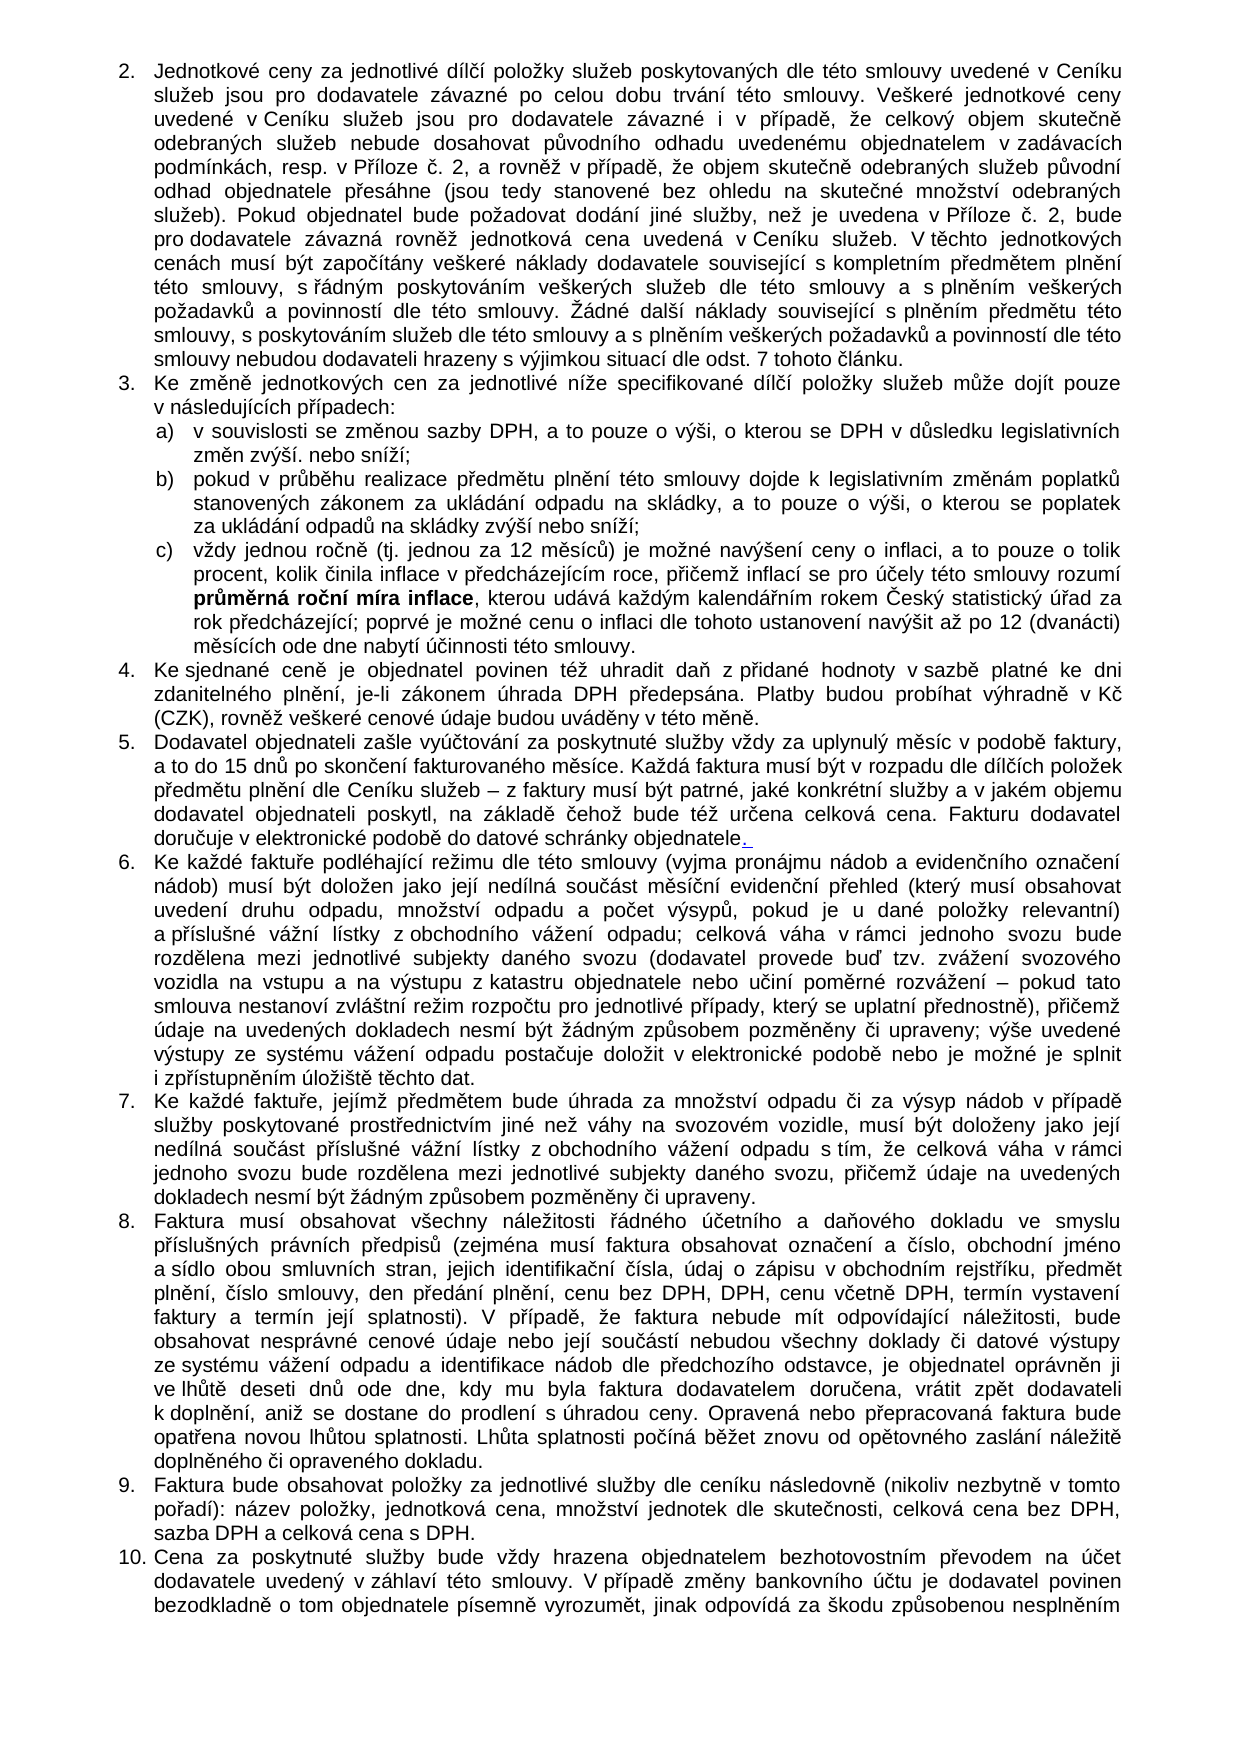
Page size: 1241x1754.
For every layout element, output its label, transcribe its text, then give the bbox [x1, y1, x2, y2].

list Faktura bude obsahovat položky za jednotlivé služby dle ceníku následovně (nikoliv nezbytně v tomto pořadí): název položky, jednotková cena, množství jednotek dle skutečnosti, celková cena bez DPH, sazba DPH a celková cena s DPH. [118, 1473, 1122, 1544]
list Jednotkové ceny za jednotlivé dílčí položky služeb poskytovaných dle této smlouvy uvedené v Ceníku služeb jsou pro dodavatele závazné po celou dobu trvání této smlouvy. Veškeré jednotkové ceny uvedené v Ceníku služeb jsou pro dodavatele závazné i v případě, že celkový objem skutečně odebraných služeb nebude dosahovat původního odhadu uvedenému objednatelem v zadávacích podmínkách, resp. v Příloze č. 2, a rovněž v případě, že objem skutečně odebraných služeb původní odhad objednatele přesáhne (jsou tedy stanovené bez ohledu na skutečné množství odebraných služeb). Pokud objednatel bude požadovat dodání jiné služby, než je uvedena v Příloze č. 2, bude pro dodavatele závazná rovněž jednotková cena uvedená v Ceníku služeb. V těchto jednotkových cenách musí být započítány veškeré náklady dodavatele související s kompletním předmětem plnění této smlouvy, s řádným poskytováním veškerých služeb dle této smlouvy a s plněním veškerých požadavků a povinností dle této smlouvy. Žádné další náklady související s plněním předmětu této smlouvy, s poskytováním služeb dle této smlouvy a s plněním veškerých požadavků a povinností dle této smlouvy nebudou dodavateli hrazeny s výjimkou situací dle odst. 7 tohoto článku. [118, 59, 1122, 371]
list Dodavatel objednateli zašle vyúčtování za poskytnuté služby vždy za uplynulý měsíc v podobě faktury, a to do 15 dnů po skončení fakturovaného měsíce. Každá faktura musí být v rozpadu dle dílčích položek předmětu plnění dle Ceníku služeb – z faktury musí být patrné, jaké konkrétní služby a v jakém objemu dodavatel objednateli poskytl, na základě čehož bude též určena celková cena. Fakturu dodavatel doručuje v elektronické podobě do datové schránky objednatele. [118, 730, 1122, 850]
list Ke změně jednotkových cen za jednotlivé níže specifikované dílčí položky služeb může dojít pouze v následujících případech: [118, 371, 1122, 418]
list Faktura musí obsahovat všechny náležitosti řádného účetního a daňového dokladu ve smyslu příslušných právních předpisů (zejména musí faktura obsahovat označení a číslo, obchodní jméno a sídlo obou smluvních stran, jejich identifikační čísla, údaj o zápisu v obchodním rejstříku, předmět plnění, číslo smlouvy, den předání plnění, cenu bez DPH, DPH, cenu včetně DPH, termín vystavení faktury a termín její splatnosti). V případě, že faktura nebude mít odpovídající náležitosti, bude obsahovat nesprávné cenové údaje nebo její součástí nebudou všechny doklady či datové výstupy ze systému vážení odpadu a identifikace nádob dle předchozího odstavce, je objednatel oprávněn ji ve lhůtě deseti dnů ode dne, kdy mu byla faktura dodavatelem doručena, vrátit zpět dodavateli k doplnění, aniž se dostane do prodlení s úhradou ceny. Opravená nebo přepracovaná faktura bude opatřena novou lhůtou splatnosti. Lhůta splatnosti počíná běžet znovu od opětovného zaslání náležitě doplněného či opraveného dokladu. [118, 1209, 1122, 1473]
list vždy jednou ročně (tj. jednou za 12 měsíců) je možné navýšení ceny o inflaci, a to pouze o tolik procent, kolik činila inflace v předcházejícím roce, přičemž inflací se pro účely této smlouvy rozumí průměrná roční míra inflace, kterou udává každým kalendářním rokem Český statistický úřad za rok předcházející; poprvé je možné cenu o inflaci dle tohoto ustanovení navýšit až po 12 (dvanácti) měsících ode dne nabytí účinnosti této smlouvy. [156, 538, 1122, 658]
list Ke sjednané ceně je objednatel povinen též uhradit daň z přidané hodnoty v sazbě platné ke dni zdanitelného plnění, je-li zákonem úhrada DPH předepsána. Platby budou probíhat výhradně v Kč (CZK), rovněž veškeré cenové údaje budou uváděny v této měně. [118, 658, 1122, 730]
list Ke každé faktuře podléhající režimu dle této smlouvy (vyjma pronájmu nádob a evidenčního označení nádob) musí být doložen jako její nedílná součást měsíční evidenční přehled (který musí obsahovat uvedení druhu odpadu, množství odpadu a počet výsypů, pokud je u dané položky relevantní) a příslušné vážní lístky z obchodního vážení odpadu; celková váha v rámci jednoho svozu bude rozdělena mezi jednotlivé subjekty daného svozu (dodavatel provede buď tzv. zvážení svozového vozidla na vstupu a na výstupu z katastru objednatele nebo učiní poměrné rozvážení – pokud tato smlouva nestanoví zvláštní režim rozpočtu pro jednotlivé případy, který se uplatní přednostně), přičemž údaje na uvedených dokladech nesmí být žádným způsobem pozměněny či upraveny; výše uvedené výstupy ze systému vážení odpadu postačuje doložit v elektronické podobě nebo je možné je splnit i zpřístupněním úložiště těchto dat. [118, 850, 1122, 1089]
list Ke každé faktuře, jejímž předmětem bude úhrada za množství odpadu či za výsyp nádob v případě služby poskytované prostřednictvím jiné než váhy na svozovém vozidle, musí být doloženy jako její nedílná součást příslušné vážní lístky z obchodního vážení odpadu s tím, že celková váha v rámci jednoho svozu bude rozdělena mezi jednotlivé subjekty daného svozu, přičemž údaje na uvedených dokladech nesmí být žádným způsobem pozměněny či upraveny. [118, 1089, 1122, 1209]
list pokud v průběhu realizace předmětu plnění této smlouvy dojde k legislativním změnám poplatků stanovených zákonem za ukládání odpadu na skládky, a to pouze o výši, o kterou se poplatek za ukládání odpadů na skládky zvýší nebo sníží; [156, 466, 1122, 538]
list v souvislosti se změnou sazby DPH, a to pouze o výši, o kterou se DPH v důsledku legislativních změn zvýší. nebo sníží; [156, 418, 1122, 466]
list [118, 1544, 1122, 1616]
